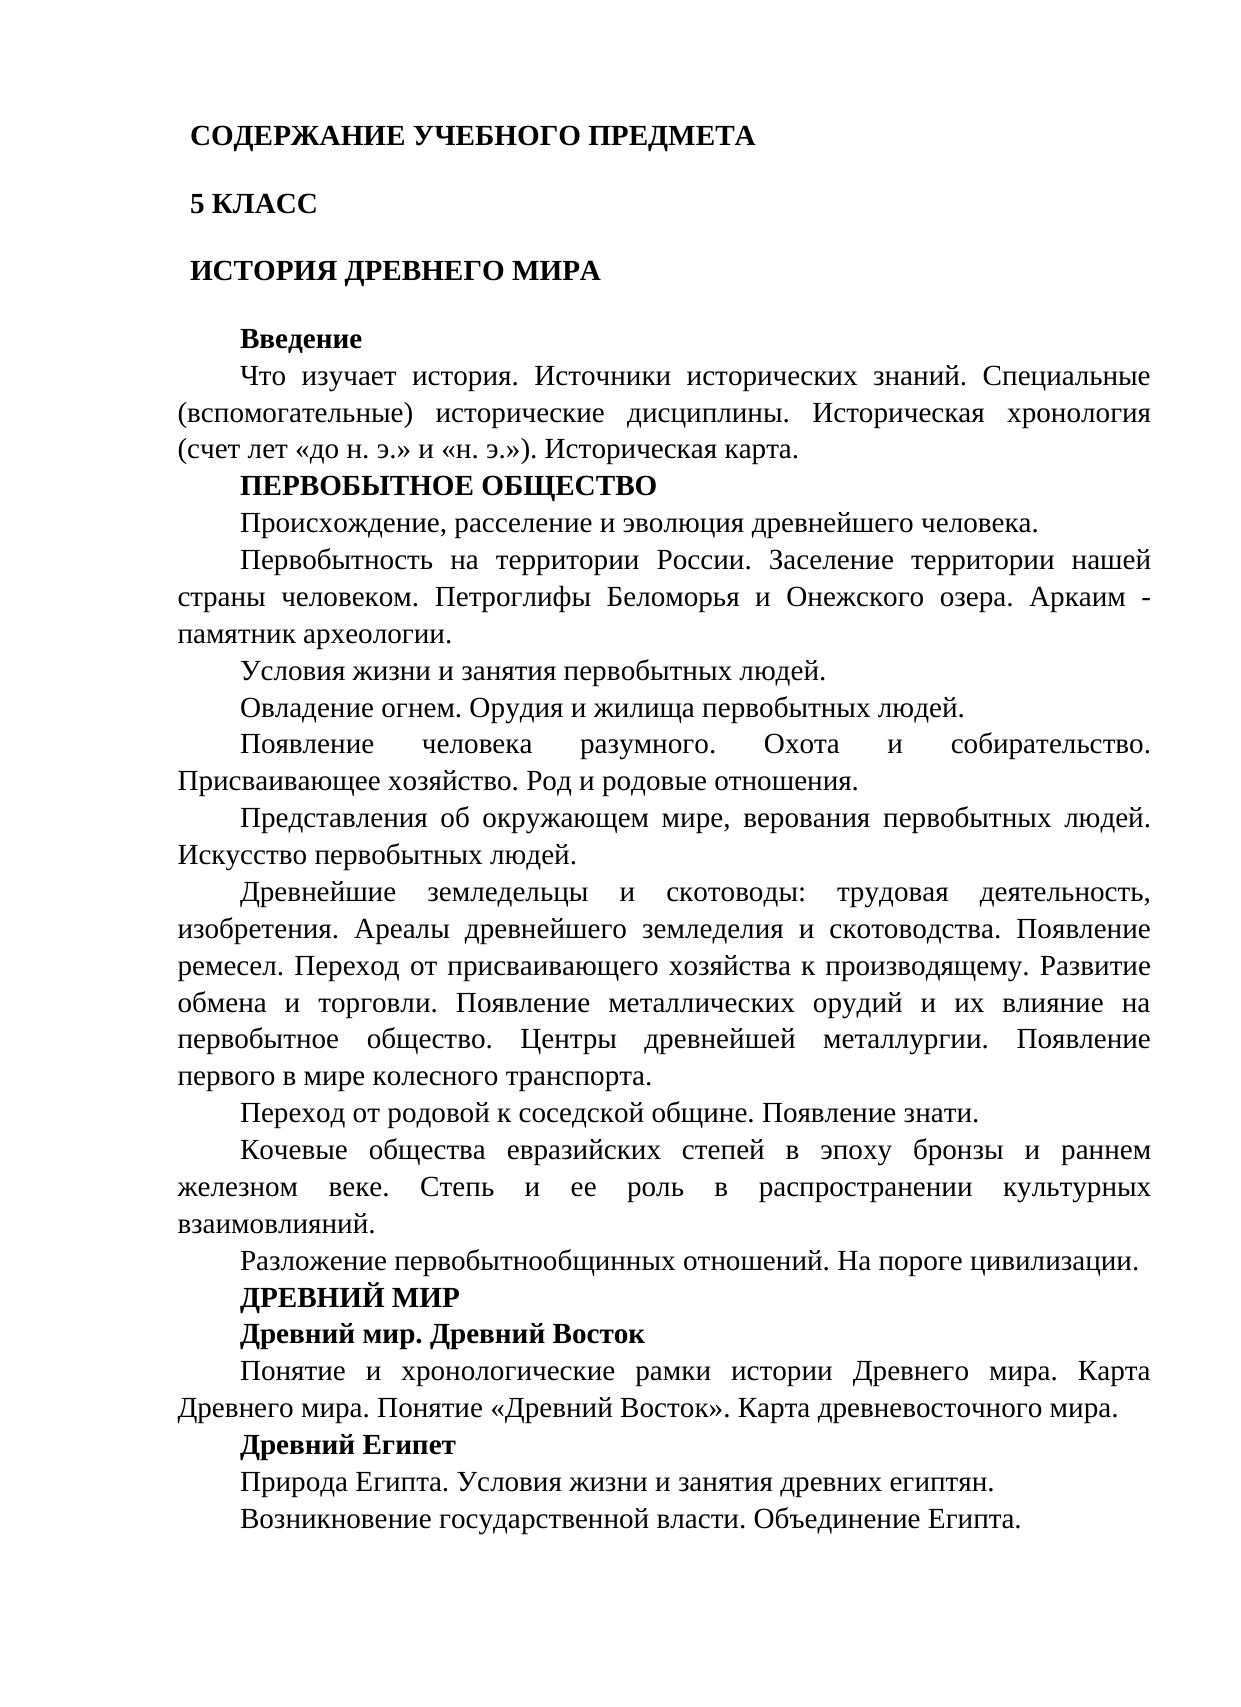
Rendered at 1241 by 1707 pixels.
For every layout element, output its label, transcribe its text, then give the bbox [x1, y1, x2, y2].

text Овладение огнем. Орудия и жилища первобытных людей. [177, 690, 1152, 723]
text Природа Египта. Условия жизни и занятия древних египтян. [177, 1464, 1152, 1498]
text ПЕРВОБЫТНОЕ ОБЩЕСТВО [177, 468, 1152, 502]
text ИСТОРИЯ ДРЕВНЕГО МИРА [190, 253, 1152, 287]
text СОДЕРЖАНИЕ УЧЕБНОГО ПРЕДМЕТА [190, 118, 1152, 152]
text Что изучает история. Источники исторических знаний. Специальные (вспомогательные) исторические дисциплины. Историческая хронология (счет лет «до н. э.» и «н. э.»). Историческая карта. [177, 358, 1152, 465]
text Древний мир. Древний Восток [177, 1317, 1152, 1350]
text Условия жизни и занятия первобытных людей. [177, 653, 1152, 686]
text Понятие и хронологические рамки истории Древнего мира. Карта Древнего мира. Понятие «Древний Восток». Карта древневосточного мира. [177, 1353, 1152, 1424]
text ДРЕВНИЙ МИР [177, 1280, 1152, 1313]
text Первобытность на территории России. Заселение территории нашей страны человеком. Петроглифы Беломорья и Онежского озера. Аркаим - памятник археологии. [177, 542, 1152, 649]
text Происхождение, расселение и эволюция древнейшего человека. [177, 505, 1152, 539]
text Кочевые общества евразийских степей в эпоху бронзы и раннем железном веке. Степь и ее роль в распространении культурных взаимовлияний. [177, 1132, 1152, 1239]
text Появление человека разумного. Охота и собирательство. Присваивающее хозяйство. Род и родовые отношения. [177, 727, 1152, 797]
text Переход от родовой к соседской общине. Появление знати. [177, 1095, 1152, 1129]
text Древний Египет [177, 1427, 1152, 1461]
text Разложение первобытнообщинных отношений. На пороге цивилизации. [177, 1243, 1152, 1276]
text Возникновение государственной власти. Объединение Египта. [177, 1501, 1152, 1534]
text Введение [177, 321, 1152, 354]
text 5 КЛАСС [190, 186, 1152, 219]
text Древнейшие земледельцы и скотоводы: трудовая деятельность, изобретения. Ареалы древнейшего земледелия и скотоводства. Появление ремесел. Переход от присваивающего хозяйства к производящему. Развитие обмена и торговли. Появление металлических орудий и их влияние на первобытное общество. Центры древнейшей металлургии. Появление первого в мире колесного транспорта. [177, 874, 1152, 1092]
text Представления об окружающем мире, верования первобытных людей. Искусство первобытных людей. [177, 800, 1152, 871]
